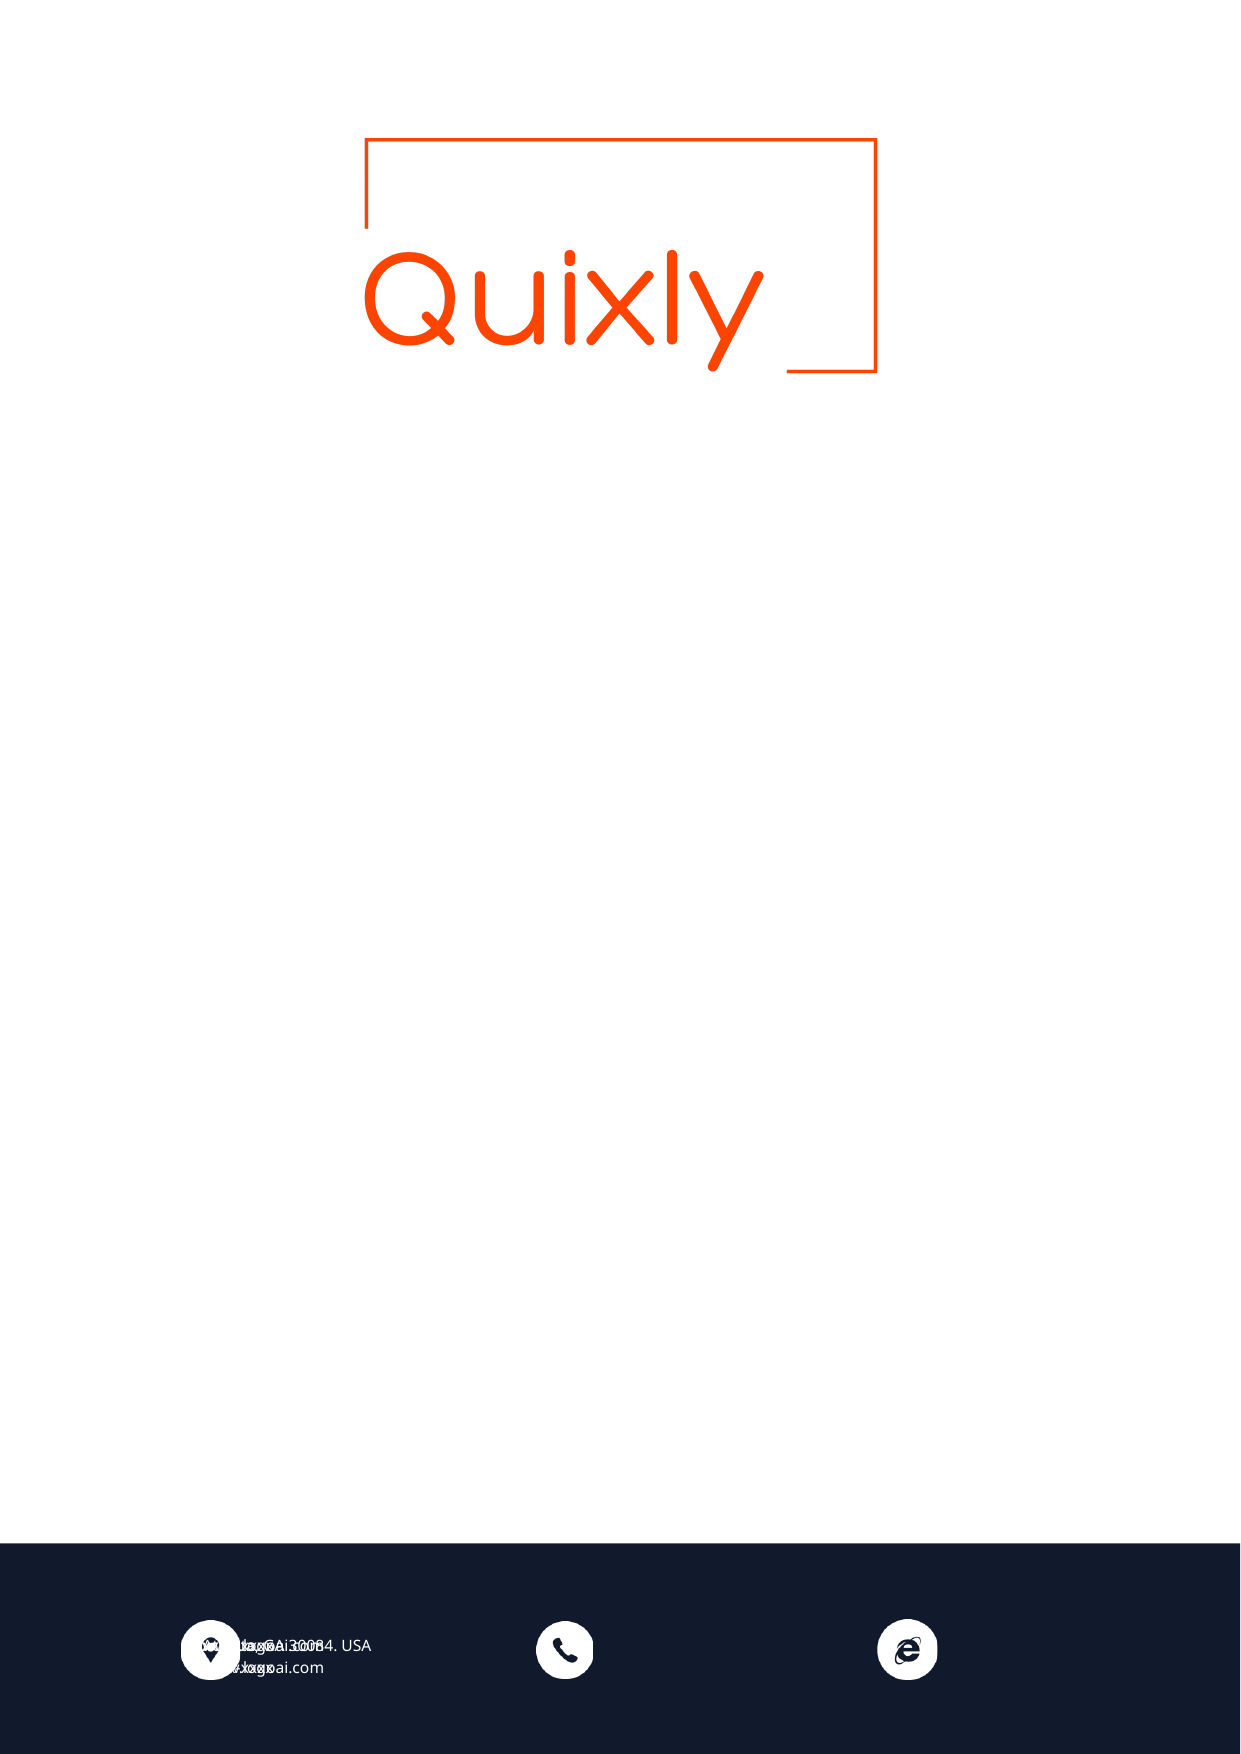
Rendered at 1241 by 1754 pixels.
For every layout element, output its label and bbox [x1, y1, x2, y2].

picture [536, 1621, 593, 1679]
picture [877, 1619, 938, 1680]
picture [318, 29, 922, 482]
picture [181, 1620, 241, 1680]
